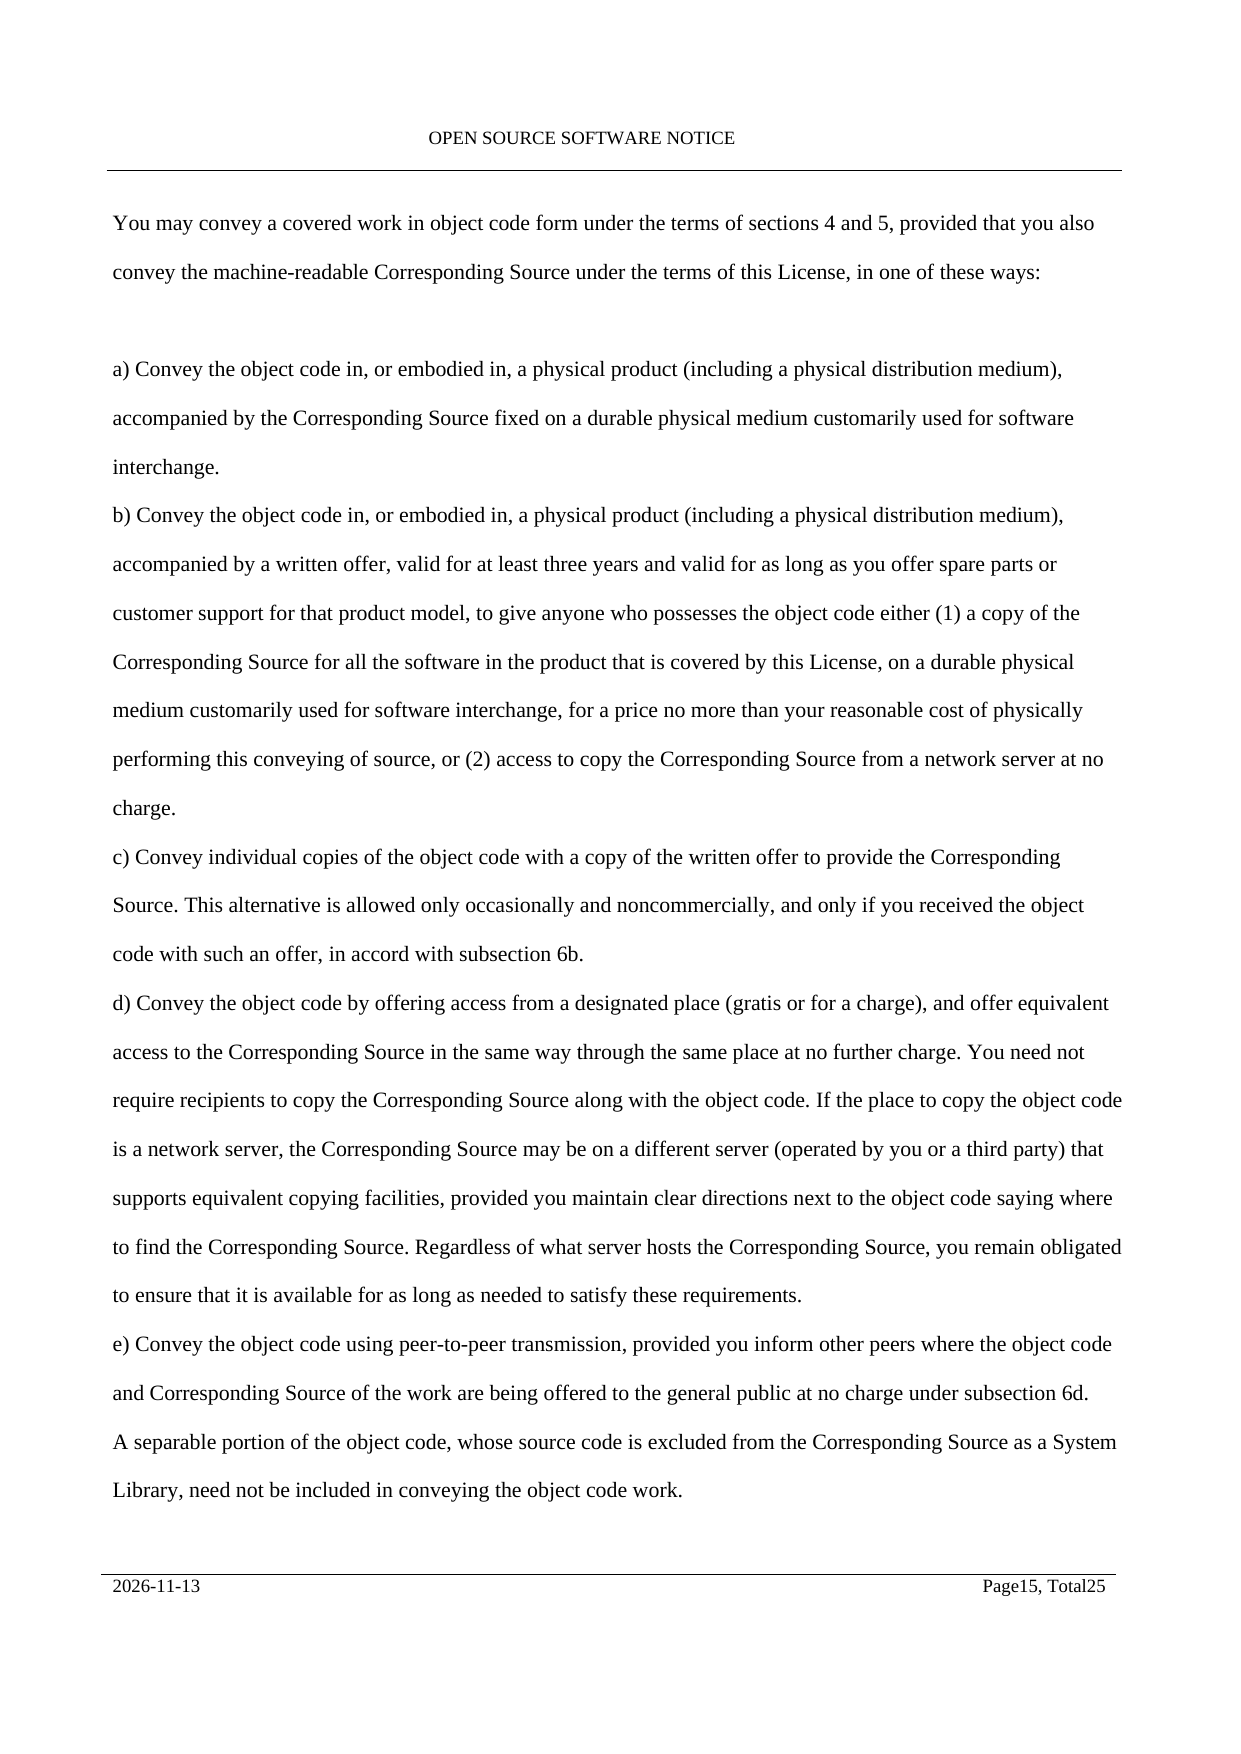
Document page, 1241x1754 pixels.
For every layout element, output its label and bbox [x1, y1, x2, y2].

text [112, 206, 1128, 1506]
